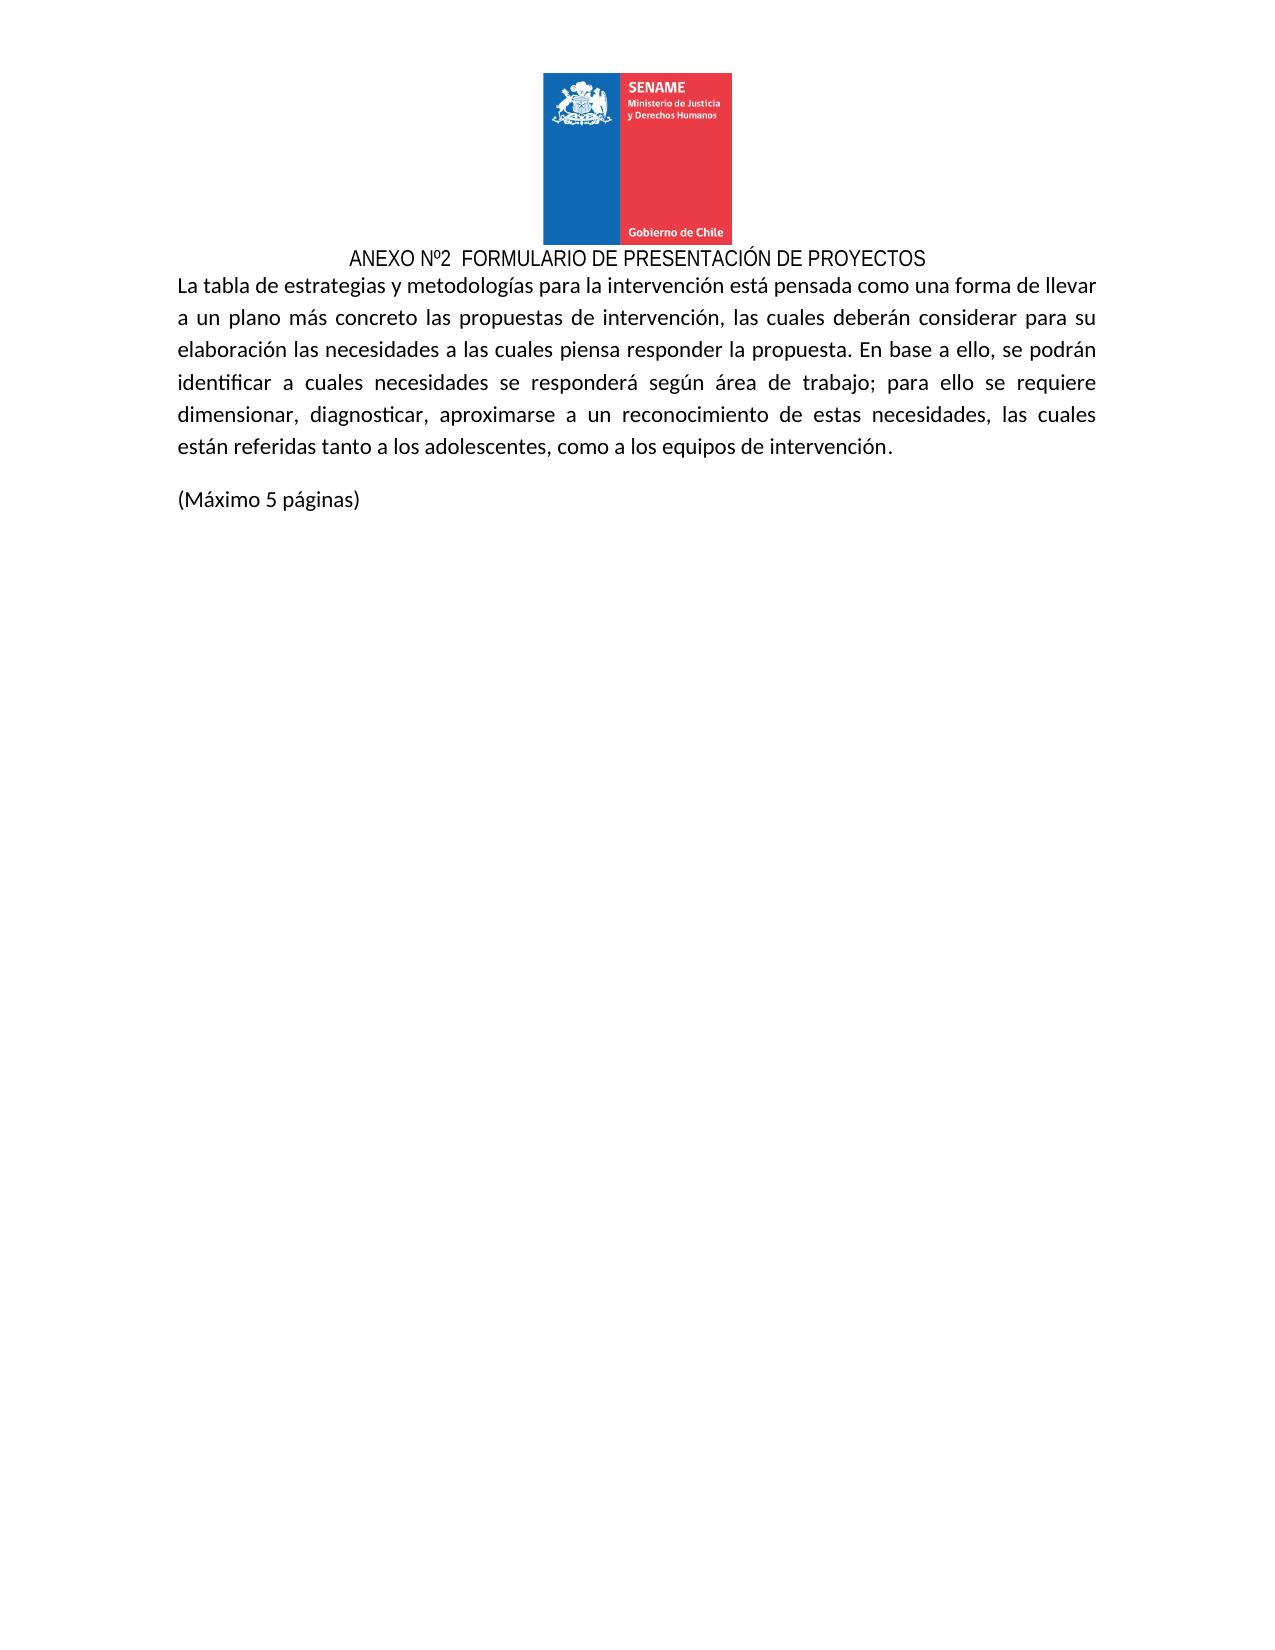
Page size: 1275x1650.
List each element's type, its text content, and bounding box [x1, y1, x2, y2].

picture [543, 73, 732, 245]
text (Máximo 5 páginas) [177, 485, 1098, 513]
text La tabla de estrategias y metodologías para la intervención está pensada como una forma de llevar a un plano más concreto las propuestas de intervención, las cuales deberán considerar para su elaboración las necesidades a las cuales piensa responder la propuesta. En base a ello, se podrán identificar a cuales necesidades se responderá según área de trabajo; para ello se requiere dimensionar, diagnosticar, aproximarse a un reconocimiento de estas necesidades, las cuales están referidas tanto a los adolescentes, como a los equipos de intervención. [177, 271, 1098, 460]
